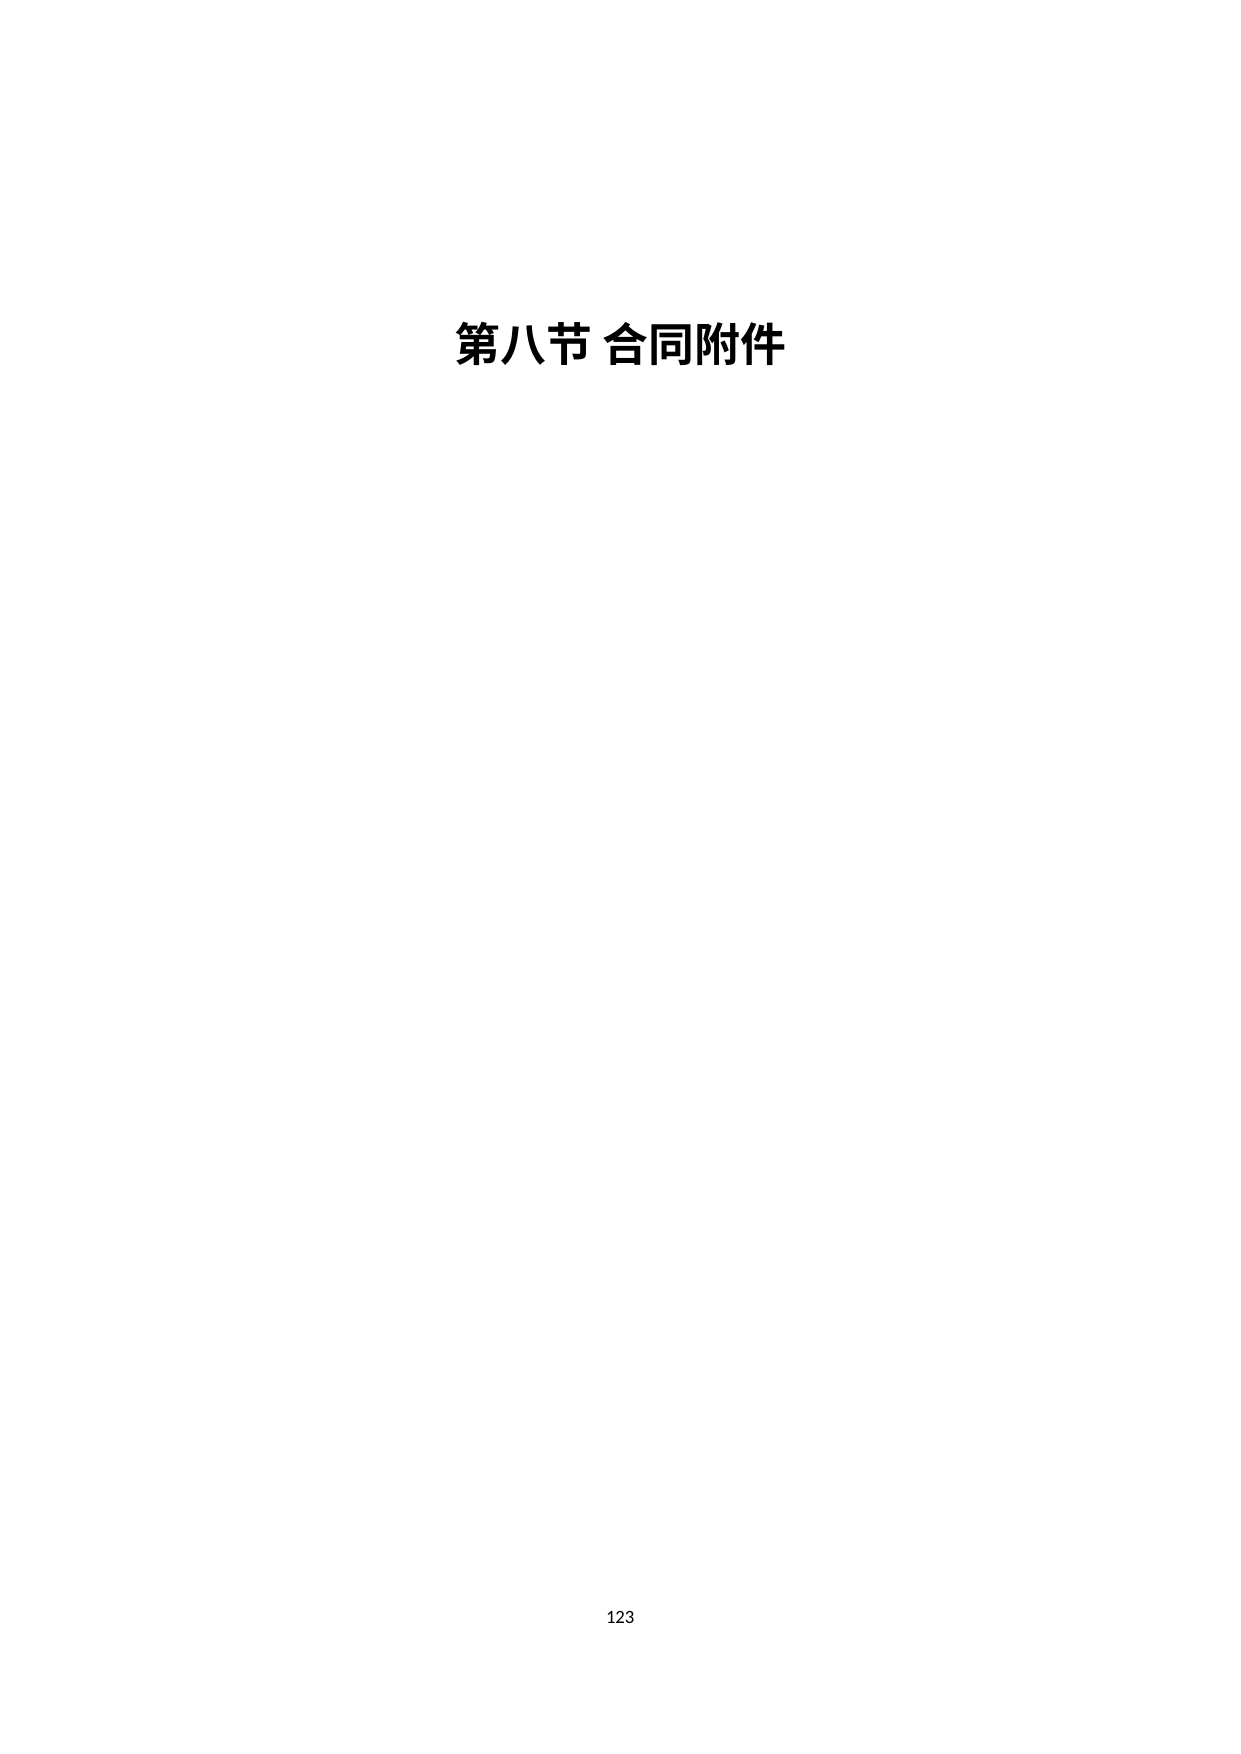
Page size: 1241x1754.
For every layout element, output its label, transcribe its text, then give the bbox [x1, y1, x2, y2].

text 第八节 合同附件 [187, 308, 1053, 374]
